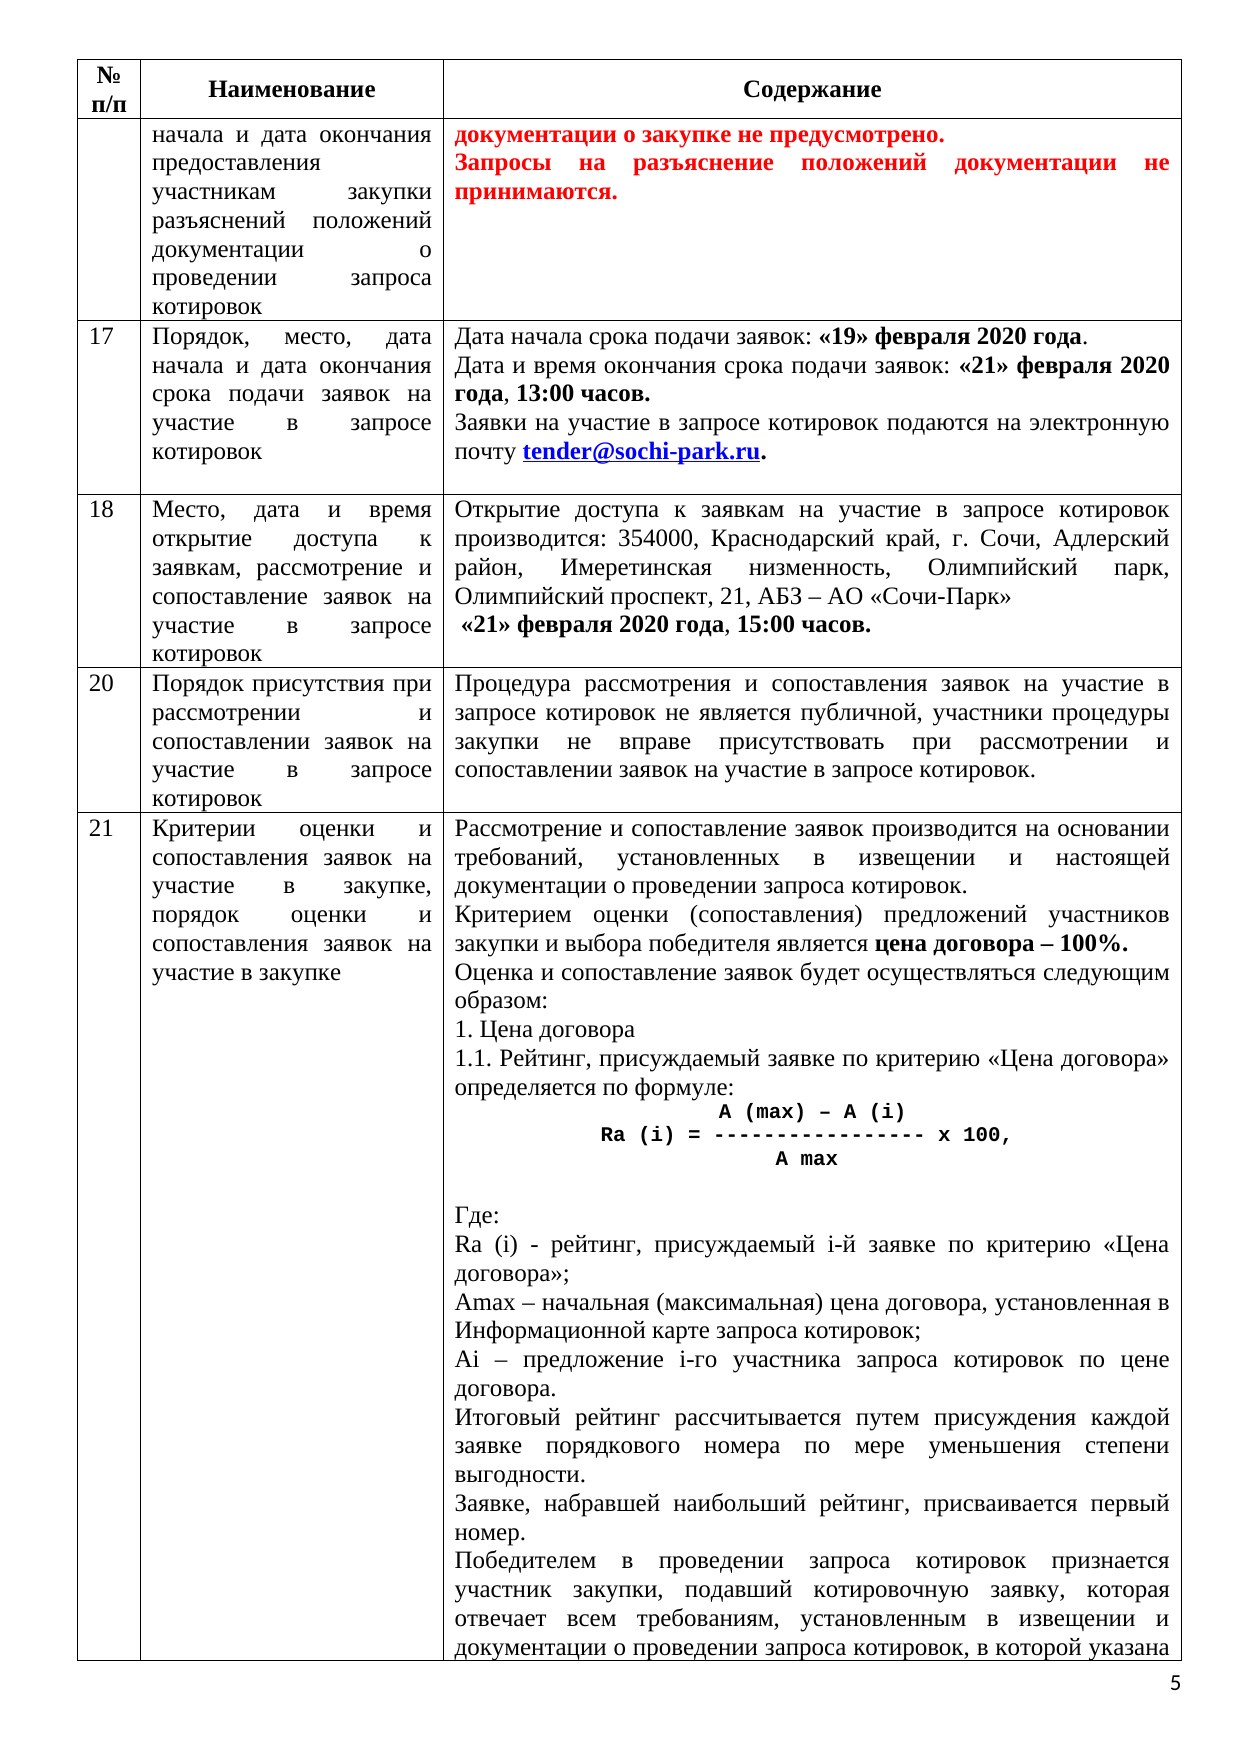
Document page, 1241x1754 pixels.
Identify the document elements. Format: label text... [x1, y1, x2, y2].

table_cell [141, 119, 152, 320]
table_cell [78, 321, 140, 493]
table_header Содержание [444, 60, 1181, 118]
table_cell [78, 495, 140, 667]
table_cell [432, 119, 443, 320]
table_cell 20 [78, 668, 140, 812]
table_cell Порядок, место, дата начала и дата окончания срока подачи заявок на участие в запросе котировок [141, 321, 443, 493]
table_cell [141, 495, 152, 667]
table_header Наименование [141, 60, 443, 118]
table_cell Открытие доступа к заявкам на участие в запросе котировок производится: 354000, Краснодарский край, г. Сочи, Адлерский район, Имеретинская низменность, Олимпийский парк, Олимпийский проспект, 21, АБЗ – АО «Сочи-Парк» «21» февраля 2020 года, 15:00 часов. [444, 495, 1181, 667]
table_cell 21 [78, 813, 140, 1660]
table_cell Процедура рассмотрения и сопоставления заявок на участие в запросе котировок не является публичной, участники процедуры закупки не вправе присутствовать при рассмотрении и сопоставлении заявок на участие в запросе котировок. [444, 668, 1181, 812]
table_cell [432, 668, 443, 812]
table_cell Дата начала срока подачи заявок: «19» февраля 2020 года. Дата и время окончания срока подачи заявок: «21» февраля 2020 года, 13:00 часов. Заявки на участие в запросе котировок подаются на электронную почту tender@sochi-park.ru. [444, 321, 1181, 493]
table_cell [444, 119, 1181, 320]
table_cell [78, 119, 140, 320]
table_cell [444, 813, 1181, 1660]
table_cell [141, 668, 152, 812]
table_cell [141, 813, 443, 1660]
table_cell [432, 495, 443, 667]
